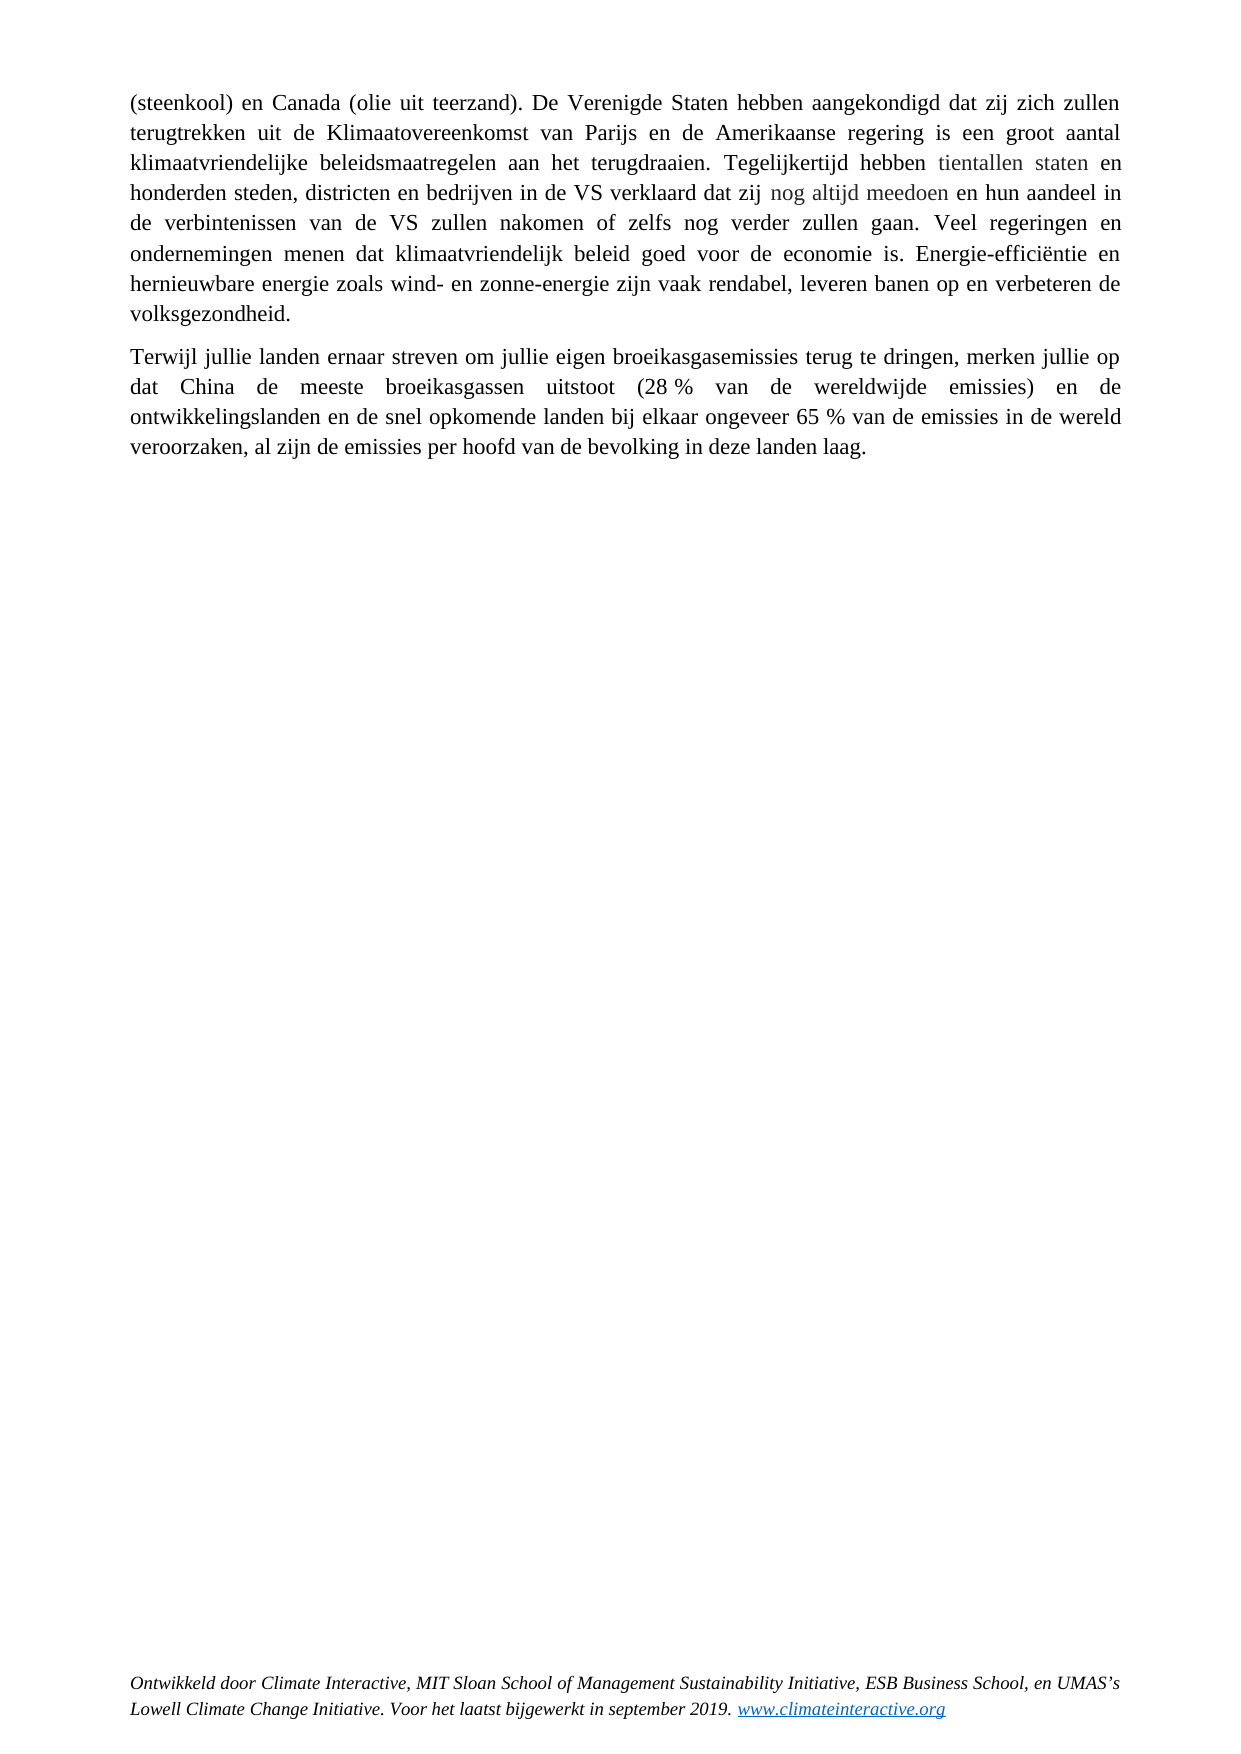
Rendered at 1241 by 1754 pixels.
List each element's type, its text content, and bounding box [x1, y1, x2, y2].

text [130, 89, 1122, 326]
text Terwijl jullie landen ernaar streven om jullie eigen broeikasgasemissies terug te dringen, merken jullie op dat China de meeste broeikasgassen uitstoot (28 % van de wereldwijde emissies) en de ontwikkelingslanden en de snel opkomende landen bij elkaar ongeveer 65 % van de emissies in de wereld veroorzaken, al zijn de emissies per hoofd van de bevolking in deze landen laag. [130, 343, 1122, 460]
